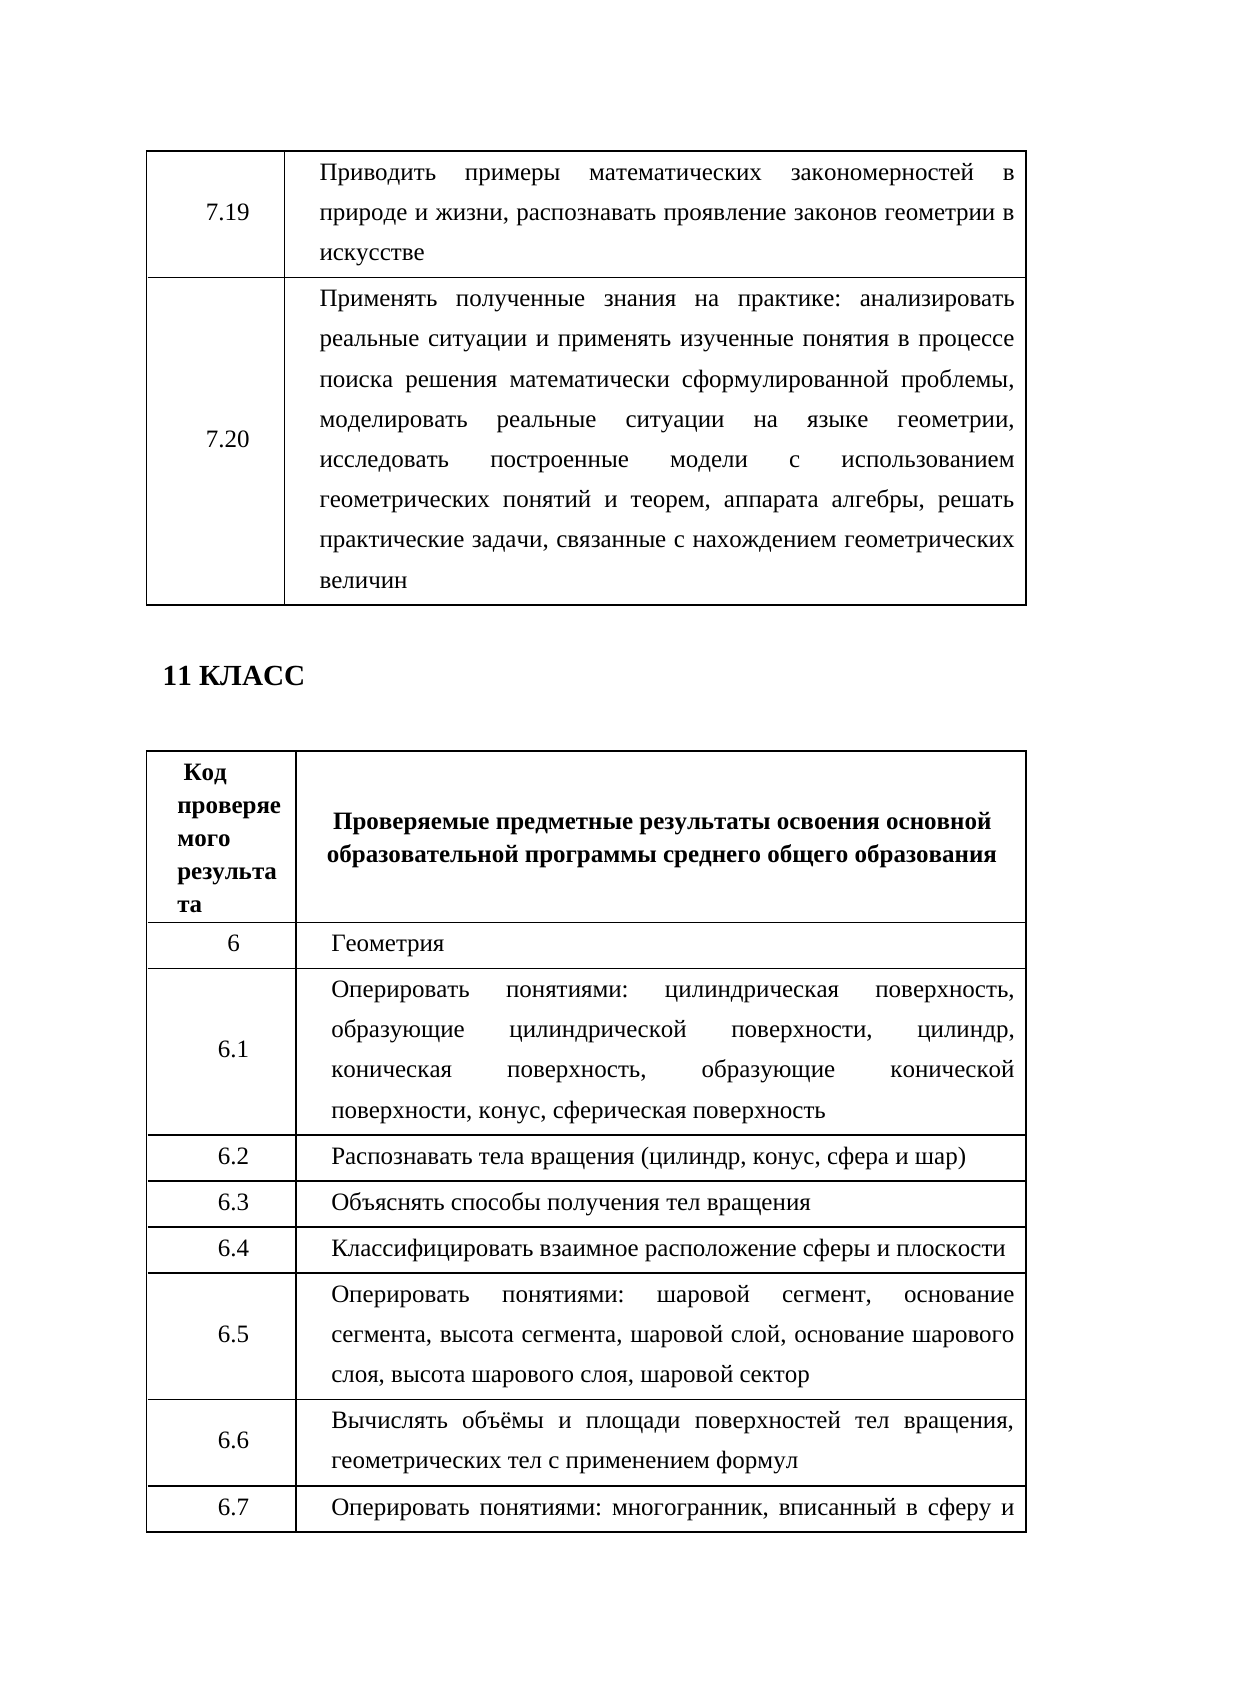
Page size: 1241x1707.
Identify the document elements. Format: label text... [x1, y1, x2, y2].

table_header Проверяемые предметные результаты освоения основной образовательной программы среднего общего образования [297, 752, 1025, 921]
table_cell 6.6 [147, 1400, 295, 1485]
table_cell 6.3 [147, 1181, 295, 1226]
table_cell 6.2 [147, 1135, 295, 1180]
table_cell 6 [147, 923, 295, 967]
table_cell Применять полученные знания на практике: анализировать реальные ситуации и применять изученные понятия в процессе поиска решения математически сформулированной проблемы, моделировать реальные ситуации на языке геометрии, исследовать построенные модели с использованием геометрических понятий и теорем, аппарата алгебры, решать практические задачи, связанные с нахождением геометрических величин [285, 278, 1025, 604]
table_cell Оперировать понятиями: шаровой сегмент, основание сегмента, высота сегмента, шаровой слой, основание шарового слоя, высота шарового слоя, шаровой сектор [297, 1274, 1025, 1399]
table_cell Распознавать тела вращения (цилиндр, конус, сфера и шар) [297, 1136, 1025, 1180]
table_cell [297, 1487, 1025, 1531]
table_cell Объяснять способы получения тел вращения [297, 1182, 1025, 1226]
table_cell 6.5 [147, 1273, 295, 1399]
table_cell Оперировать понятиями: цилиндрическая поверхность, образующие цилиндрической поверхности, цилиндр, коническая поверхность, образующие конической поверхности, конус, сферическая поверхность [297, 969, 1025, 1134]
table_cell Вычислять объёмы и площади поверхностей тел вращения, геометрических тел с применением формул [297, 1400, 1025, 1485]
table_header Код проверяемого результата [147, 752, 295, 921]
table_cell Геометрия [297, 923, 1025, 967]
text 11 КЛАСС [162, 658, 1090, 692]
table_cell 7.20 [147, 278, 284, 604]
table_cell Приводить примеры математических закономерностей в природе и жизни, распознавать проявление законов геометрии в искусстве [285, 152, 1025, 276]
table_cell 6.7 [147, 1486, 295, 1531]
table_cell 7.19 [147, 152, 284, 276]
table_cell 6.1 [147, 969, 295, 1134]
table_cell Классифицировать взаимное расположение сферы и плоскости [297, 1228, 1025, 1272]
table_cell 6.4 [147, 1227, 295, 1272]
